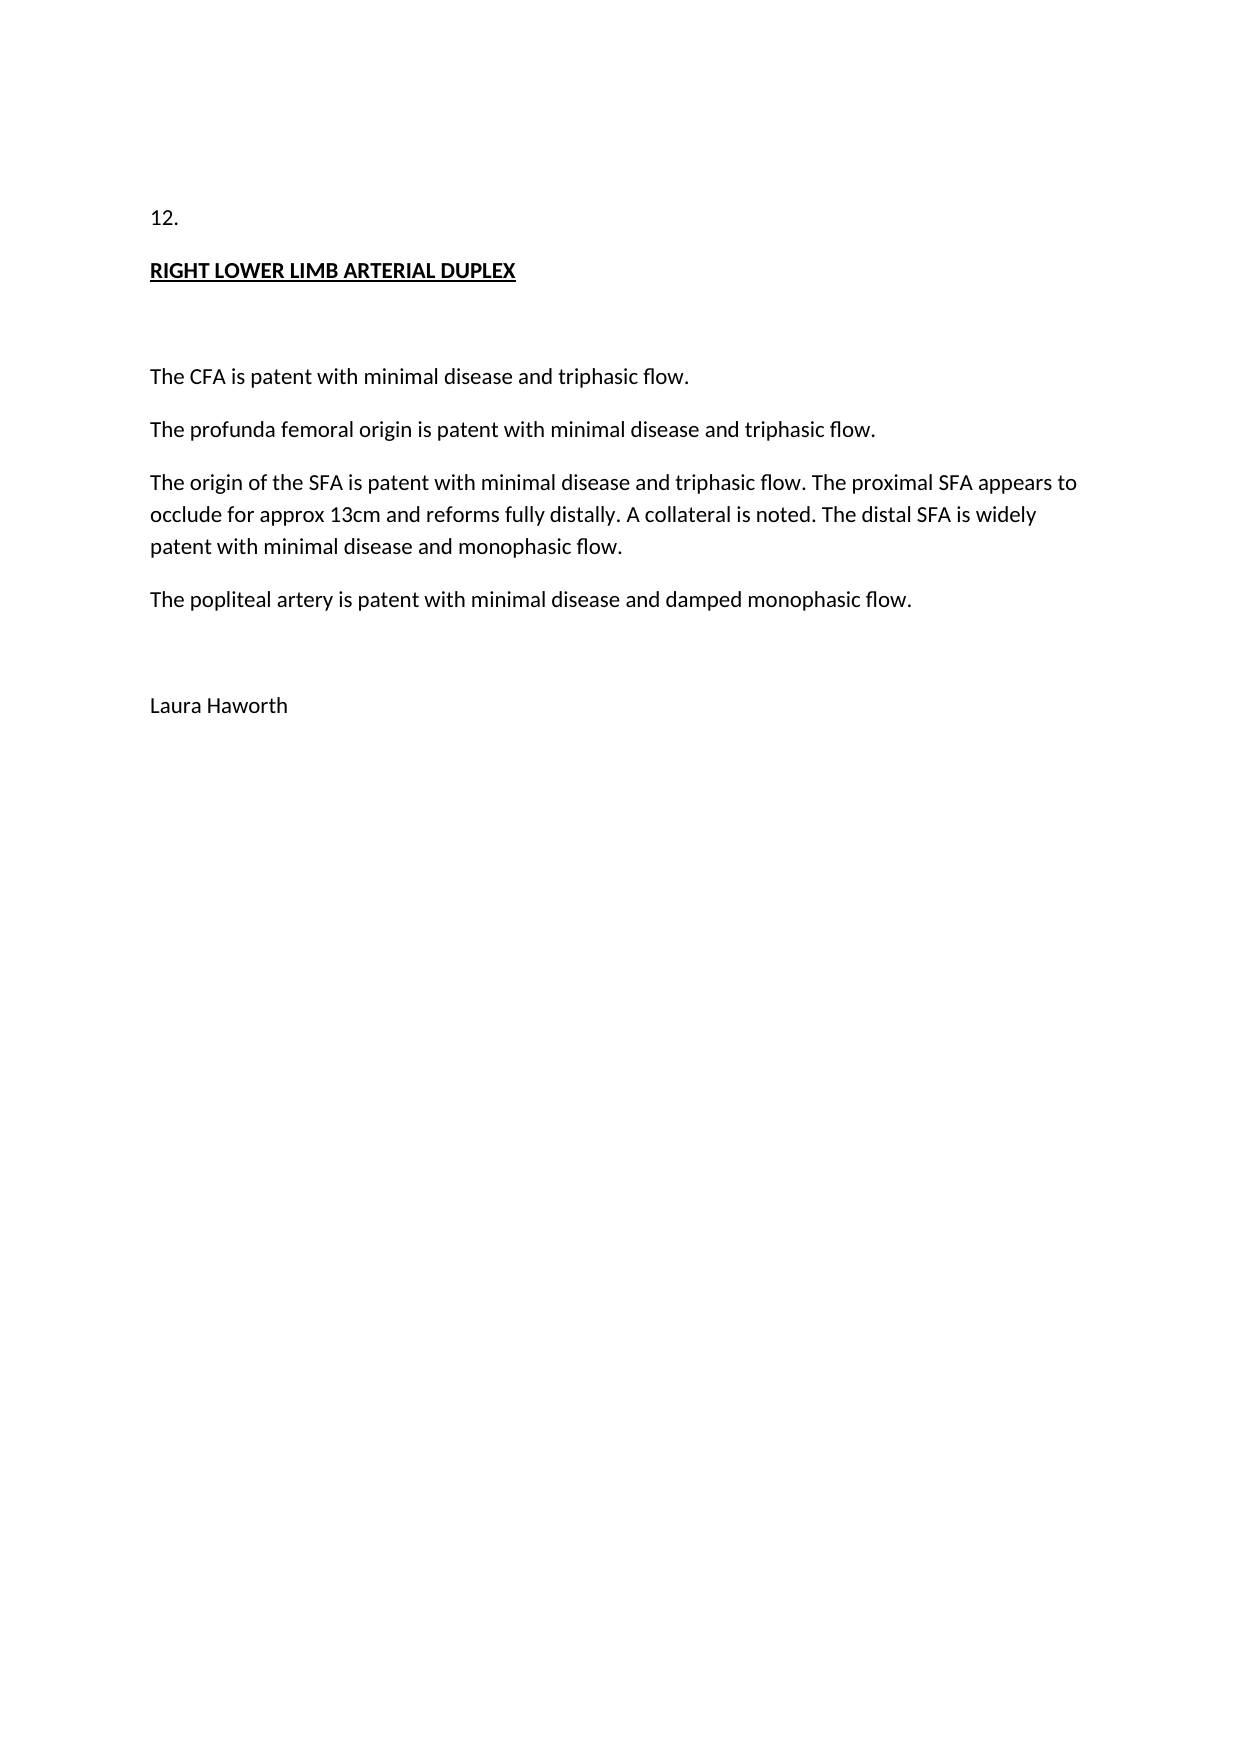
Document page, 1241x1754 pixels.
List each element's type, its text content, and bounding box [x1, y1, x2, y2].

text Laura Haworth [150, 692, 1090, 719]
text 12. [150, 203, 1090, 231]
text The origin of the SFA is patent with minimal disease and triphasic flow. The proximal SFA appears to occlude for approx 13cm and reforms fully distally. A collateral is noted. The distal SFA is widely patent with minimal disease and monophasic flow. [150, 468, 1090, 561]
text The popliteal artery is patent with minimal disease and damped monophasic flow. [150, 586, 1090, 613]
text RIGHT LOWER LIMB ARTERIAL DUPLEX [150, 256, 1090, 284]
text The CFA is patent with minimal disease and triphasic flow. [150, 362, 1090, 390]
text The profunda femoral origin is patent with minimal disease and triphasic flow. [150, 415, 1090, 443]
